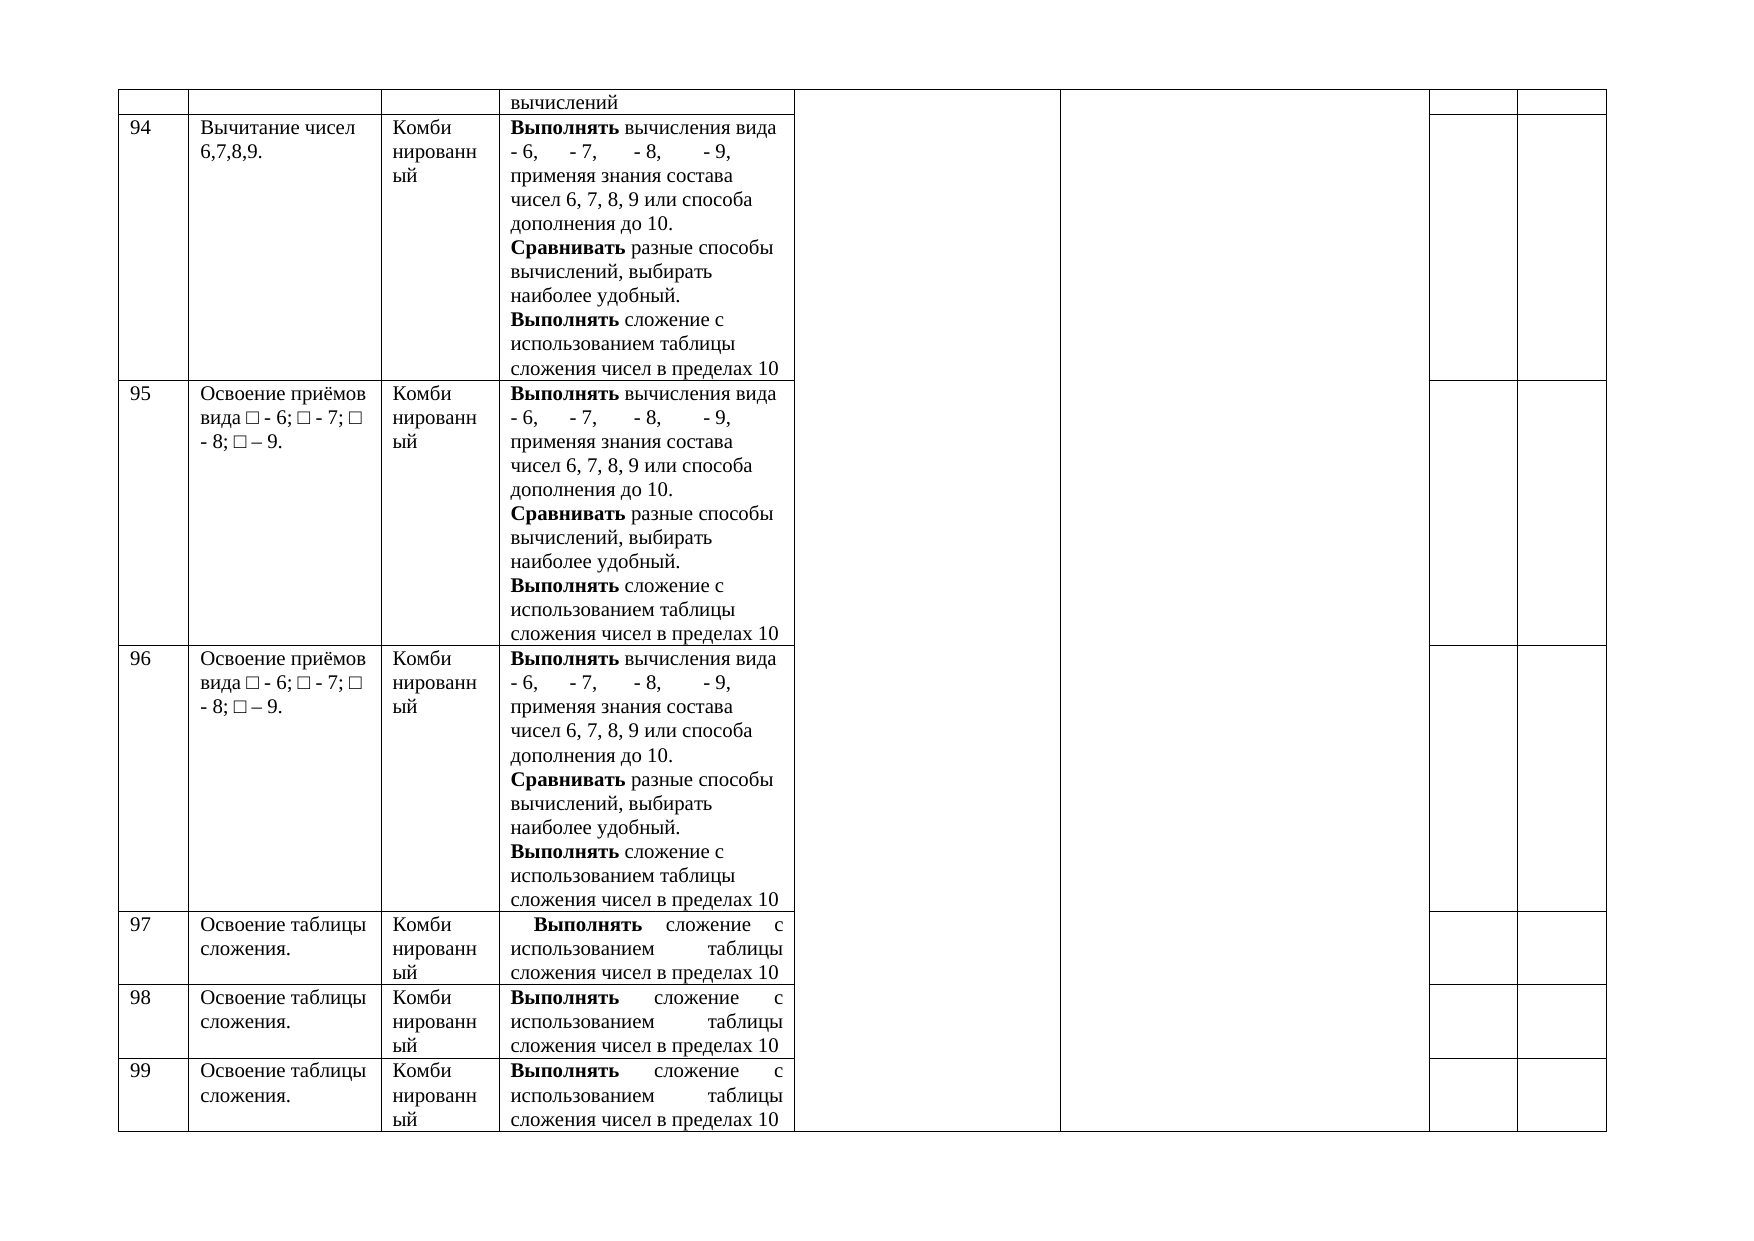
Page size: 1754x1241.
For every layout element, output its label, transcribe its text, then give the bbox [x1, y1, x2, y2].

table_cell [1518, 912, 1606, 984]
table_cell Комби нированный [382, 115, 499, 379]
table_cell 97 [119, 912, 188, 984]
table_cell Освоение таблицы сложения. [189, 912, 381, 984]
table_cell [1518, 90, 1606, 114]
table_cell Выполнять сложение с использованием таблицы сложения чисел в пределах 10 [500, 912, 794, 984]
table_cell 93 [119, 90, 188, 114]
table_cell Выполнять вычисления вида - 6, - 7, - 8, - 9, применяя знания состава чисел 6, 7, 8, 9 или способа дополнения до 10. Сравнивать разные способы вычислений, выбирать наиболее удобный. Выполнять сложение с использованием таблицы сложения чисел в пределах 10 [500, 381, 794, 645]
table_cell Выполнять вычисления вида - 6, - 7, - 8, - 9, применяя знания состава чисел 6, 7, 8, 9 или способа дополнения до 10. Сравнивать разные способы вычислений, выбирать наиболее удобный. Выполнять сложение с использованием таблицы сложения чисел в пределах 10 [500, 115, 794, 379]
table_cell [1518, 646, 1606, 911]
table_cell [189, 90, 381, 114]
table_cell Освоение приёмов вида □ - 6; □ - 7; □ - 8; □ – 9. [189, 646, 381, 911]
table_cell Комби нированный [382, 381, 499, 645]
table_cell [382, 90, 499, 114]
table_cell 98 [119, 985, 188, 1057]
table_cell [500, 1059, 794, 1131]
table_cell 99 [119, 1059, 188, 1131]
table_cell [1430, 1059, 1517, 1131]
table_cell [1430, 985, 1517, 1057]
table_cell Освоение приёмов вида □ - 6; □ - 7; □ - 8; □ – 9. [189, 381, 381, 645]
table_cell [500, 90, 794, 114]
table_cell 96 [119, 646, 188, 911]
table_cell [1430, 646, 1517, 911]
table_cell [1430, 912, 1517, 984]
table_cell Освоение таблицы сложения. [189, 985, 381, 1057]
table_cell [1518, 1059, 1606, 1131]
table_cell Комби нированный [382, 912, 499, 984]
table_cell Освоение таблицы сложения. [189, 1059, 381, 1131]
table_cell [1430, 381, 1517, 645]
table_cell Выполнять вычисления вида - 6, - 7, - 8, - 9, применяя знания состава чисел 6, 7, 8, 9 или способа дополнения до 10. Сравнивать разные способы вычислений, выбирать наиболее удобный. Выполнять сложение с использованием таблицы сложения чисел в пределах 10 [500, 646, 794, 911]
table_cell Комби нированный [382, 985, 499, 1057]
table_cell [1518, 985, 1606, 1057]
table_cell [1430, 115, 1517, 379]
table_cell Комби нированный [382, 646, 499, 911]
table_cell Комби нированный [382, 1059, 499, 1131]
table_cell Вычитание чисел 6,7,8,9. [189, 115, 381, 379]
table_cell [500, 985, 794, 1057]
table_cell 95 [119, 381, 188, 645]
table_cell 94 [119, 115, 188, 379]
table_cell [1518, 115, 1606, 379]
table_cell [1518, 381, 1606, 645]
table_cell [1430, 90, 1517, 114]
